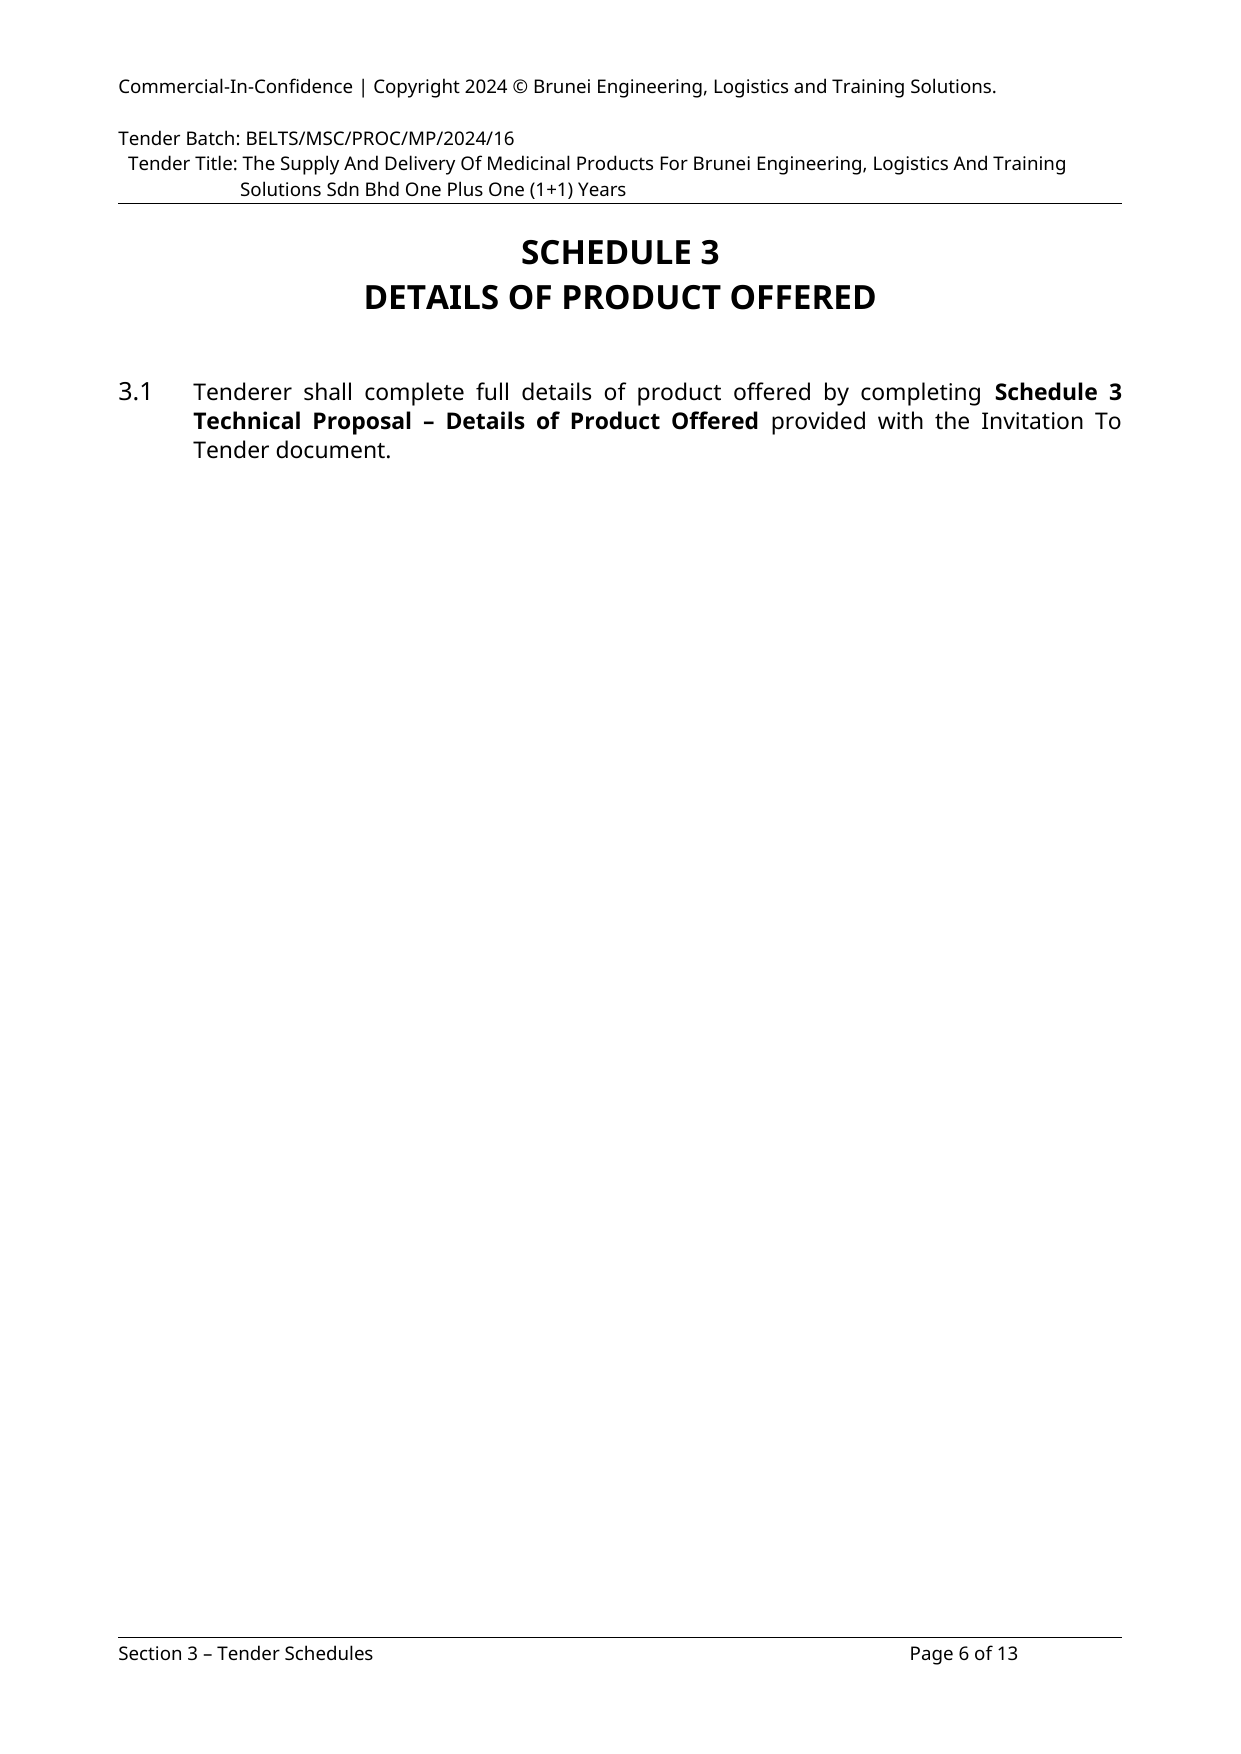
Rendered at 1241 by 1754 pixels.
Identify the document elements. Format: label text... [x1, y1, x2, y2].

list 3.1 Tenderer shall complete full details of product offered by completing Schedule 3 Technical Proposal – Details of Product Offered provided with the Invitation To Tender document. [118, 377, 1122, 465]
text DETAILS OF PRODUCT OFFERED [118, 274, 1122, 319]
text SCHEDULE 3 [118, 228, 1122, 274]
